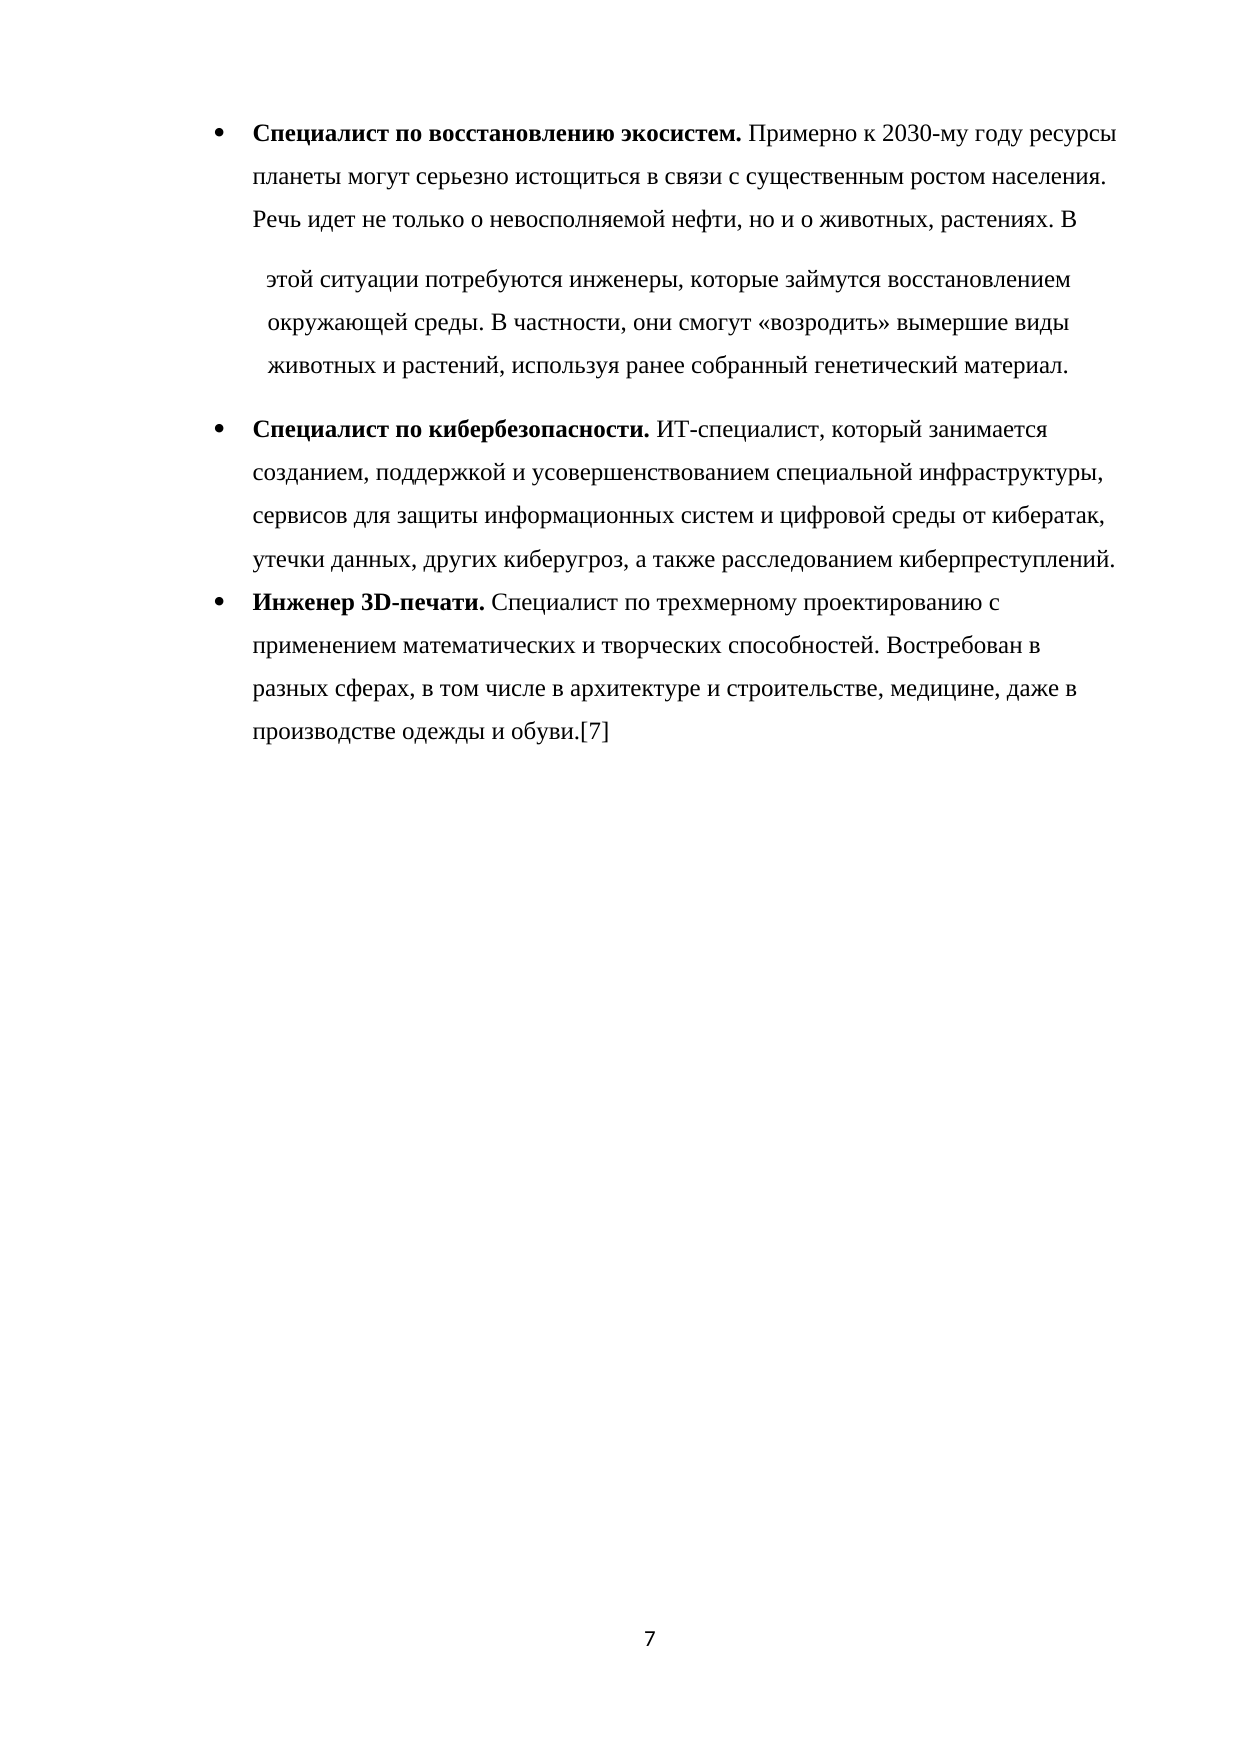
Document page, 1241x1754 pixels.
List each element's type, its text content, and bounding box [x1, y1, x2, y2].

text этой ситуации потребуются инженеры, которые займутся восстановлением окружающей среды. В частности, они смогут «возродить» вымершие виды животных и растений, используя ранее собранный генетический материал. [215, 264, 1122, 379]
list Специалист по кибербезопасности. ИТ-специалист, который занимается созданием, поддержкой и усовершенствованием специальной инфраструктуры, сервисов для защиты информационных систем и цифровой среды от кибератак, утечки данных, других киберугроз, а также расследованием киберпреступлений. [215, 414, 1122, 572]
list Инженер 3D-печати. Специалист по трехмерному проектированию с применением математических и творческих способностей. Востребован в разных сферах, в том числе в архитектуре и строительстве, медицине, даже в производстве одежды и обуви.[7] [215, 587, 1122, 745]
list Специалист по восстановлению экосистем. Примерно к 2030-му году ресурсы планеты могут серьезно истощиться в связи с существенным ростом населения. Речь идет не только о невосполняемой нефти, но и о животных, растениях. В [215, 118, 1122, 233]
